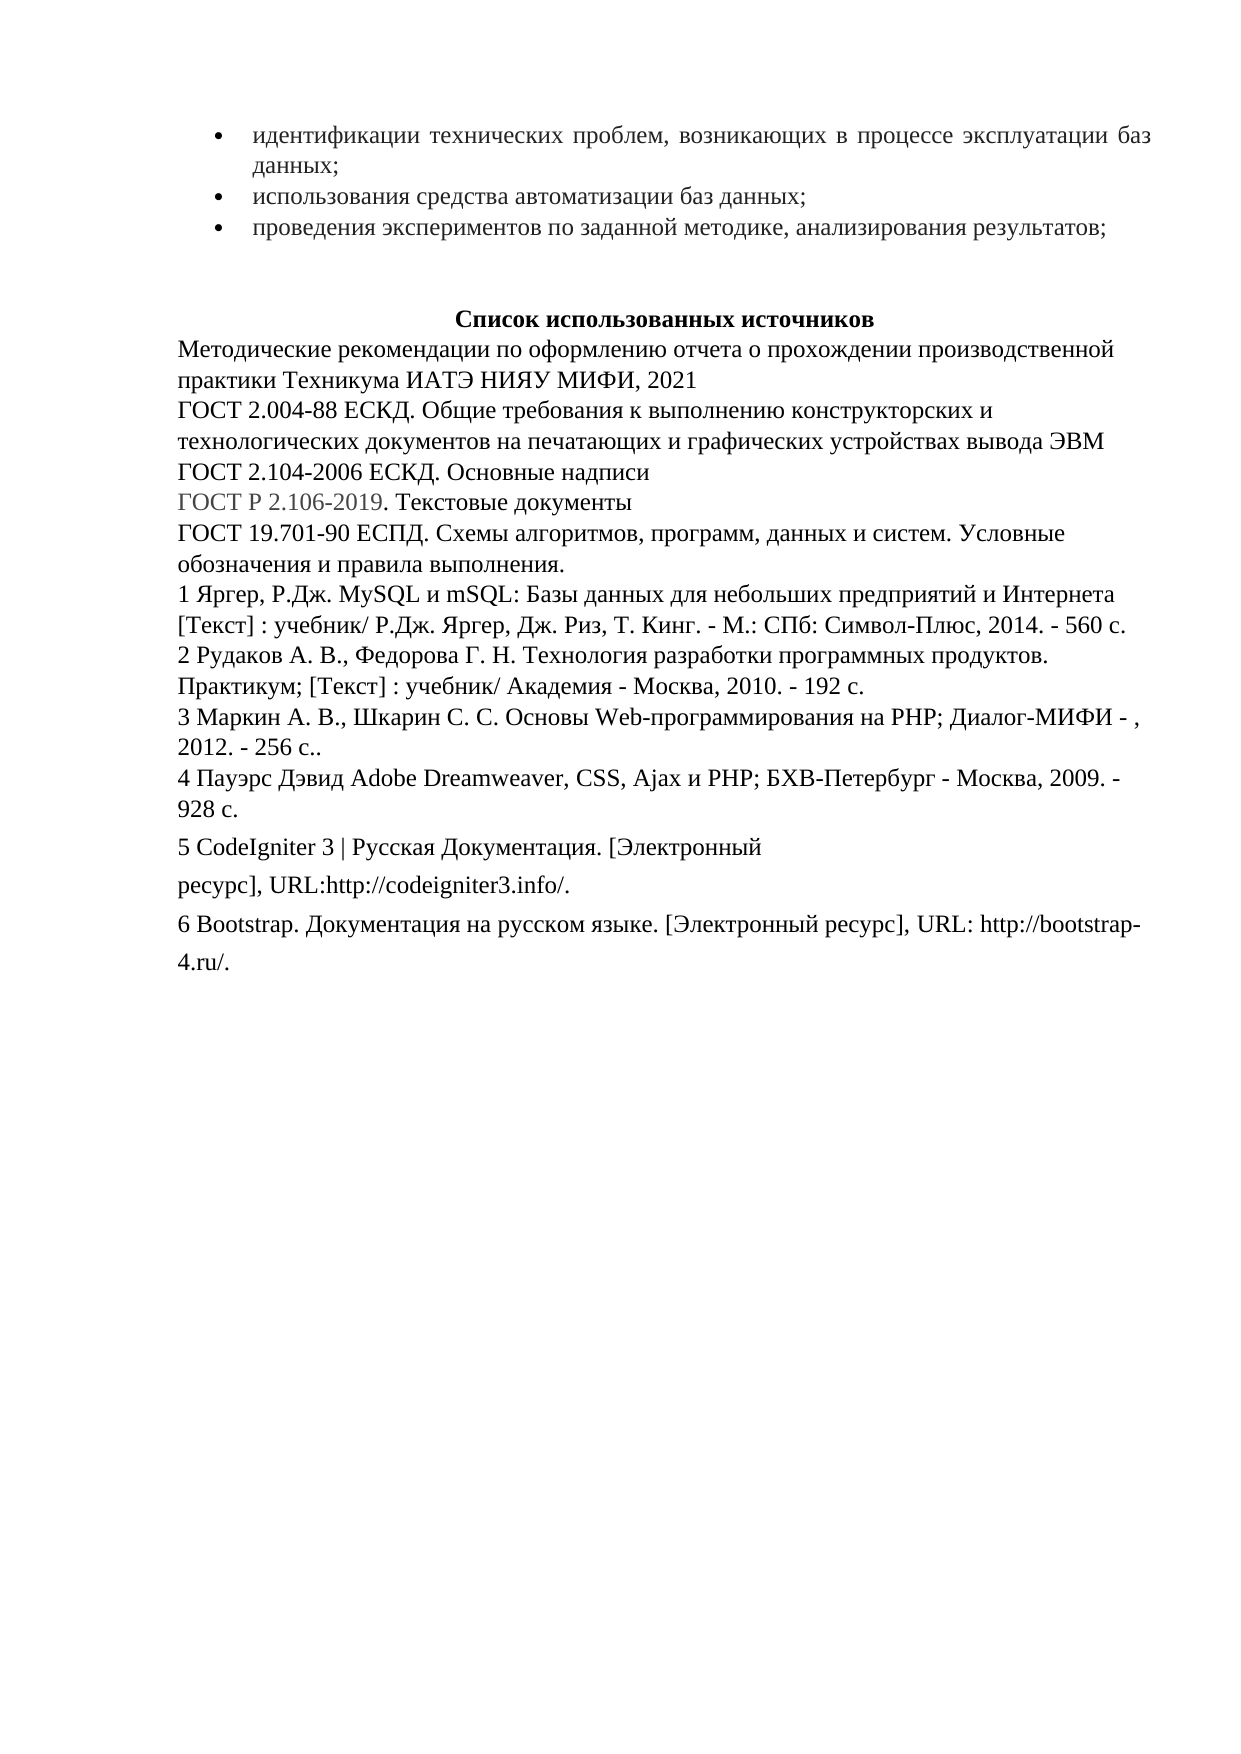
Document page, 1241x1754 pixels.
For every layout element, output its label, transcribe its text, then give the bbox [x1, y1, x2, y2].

list идентификации технических проблем, возникающих в процессе эксплуатации баз данных; [215, 118, 1152, 179]
list использования средства автоматизации баз данных; [215, 179, 1152, 210]
text Методические рекомендации по оформлению отчета о прохождении производственной практики Техникума ИАТЭ НИЯУ МИФИ, 2021 [177, 332, 1152, 394]
text 3 Маркин А. В., Шкарин С. С. Основы Web-программирования на PHP; Диалог-МИФИ - , 2012. - 256 c.. [177, 700, 1152, 761]
text 1 Яргер, Р.Дж. MySQL и mSQL: Базы данных для небольших предприятий и Интернета [Текст] : учебник/ Р.Дж. Яргер, Дж. Риз, Т. Кинг. - М.: СПб: Символ-Плюс, 2014. - 560 c. [177, 577, 1152, 639]
text ГОСТ Р 2.106-2019. Текстовые документы [177, 486, 1152, 516]
text 5 CodeIgniter 3 | Русская Документация. [Электронный ресурс], URL:http://codeigniter3.info/. [177, 822, 1152, 899]
text ГОСТ 2.104-2006 ЕСКД. Основные надписи [177, 455, 1152, 486]
text ГОСТ 2.004-88 ЕСКД. Общие требования к выполнению конструкторских и технологических документов на печатающих и графических устройствах вывода ЭВМ [177, 394, 1152, 455]
text 6 Bootstrap. Документация на русском языке. [Электронный ресурс], URL: http://bootstrap-4.ru/. [177, 899, 1152, 976]
list проведения экспериментов по заданной методике, анализирования результатов; [215, 210, 1152, 241]
text 2 Рудаков А. В., Федорова Г. Н. Технология разработки программных продуктов. Практикум; [Текст] : учебник/ Академия - Москва, 2010. - 192 c. [177, 639, 1152, 700]
text 4 Пауэрс Дэвид Adobe Dreamweaver, CSS, Ajax и PHP; БХВ-Петербург - Москва, 2009. - 928 c. [177, 761, 1152, 822]
text ГОСТ 19.701-90 ЕСПД. Схемы алгоритмов, программ, данных и систем. Условные обозначения и правила выполнения. [177, 516, 1152, 577]
text Список использованных источников [177, 302, 1152, 332]
